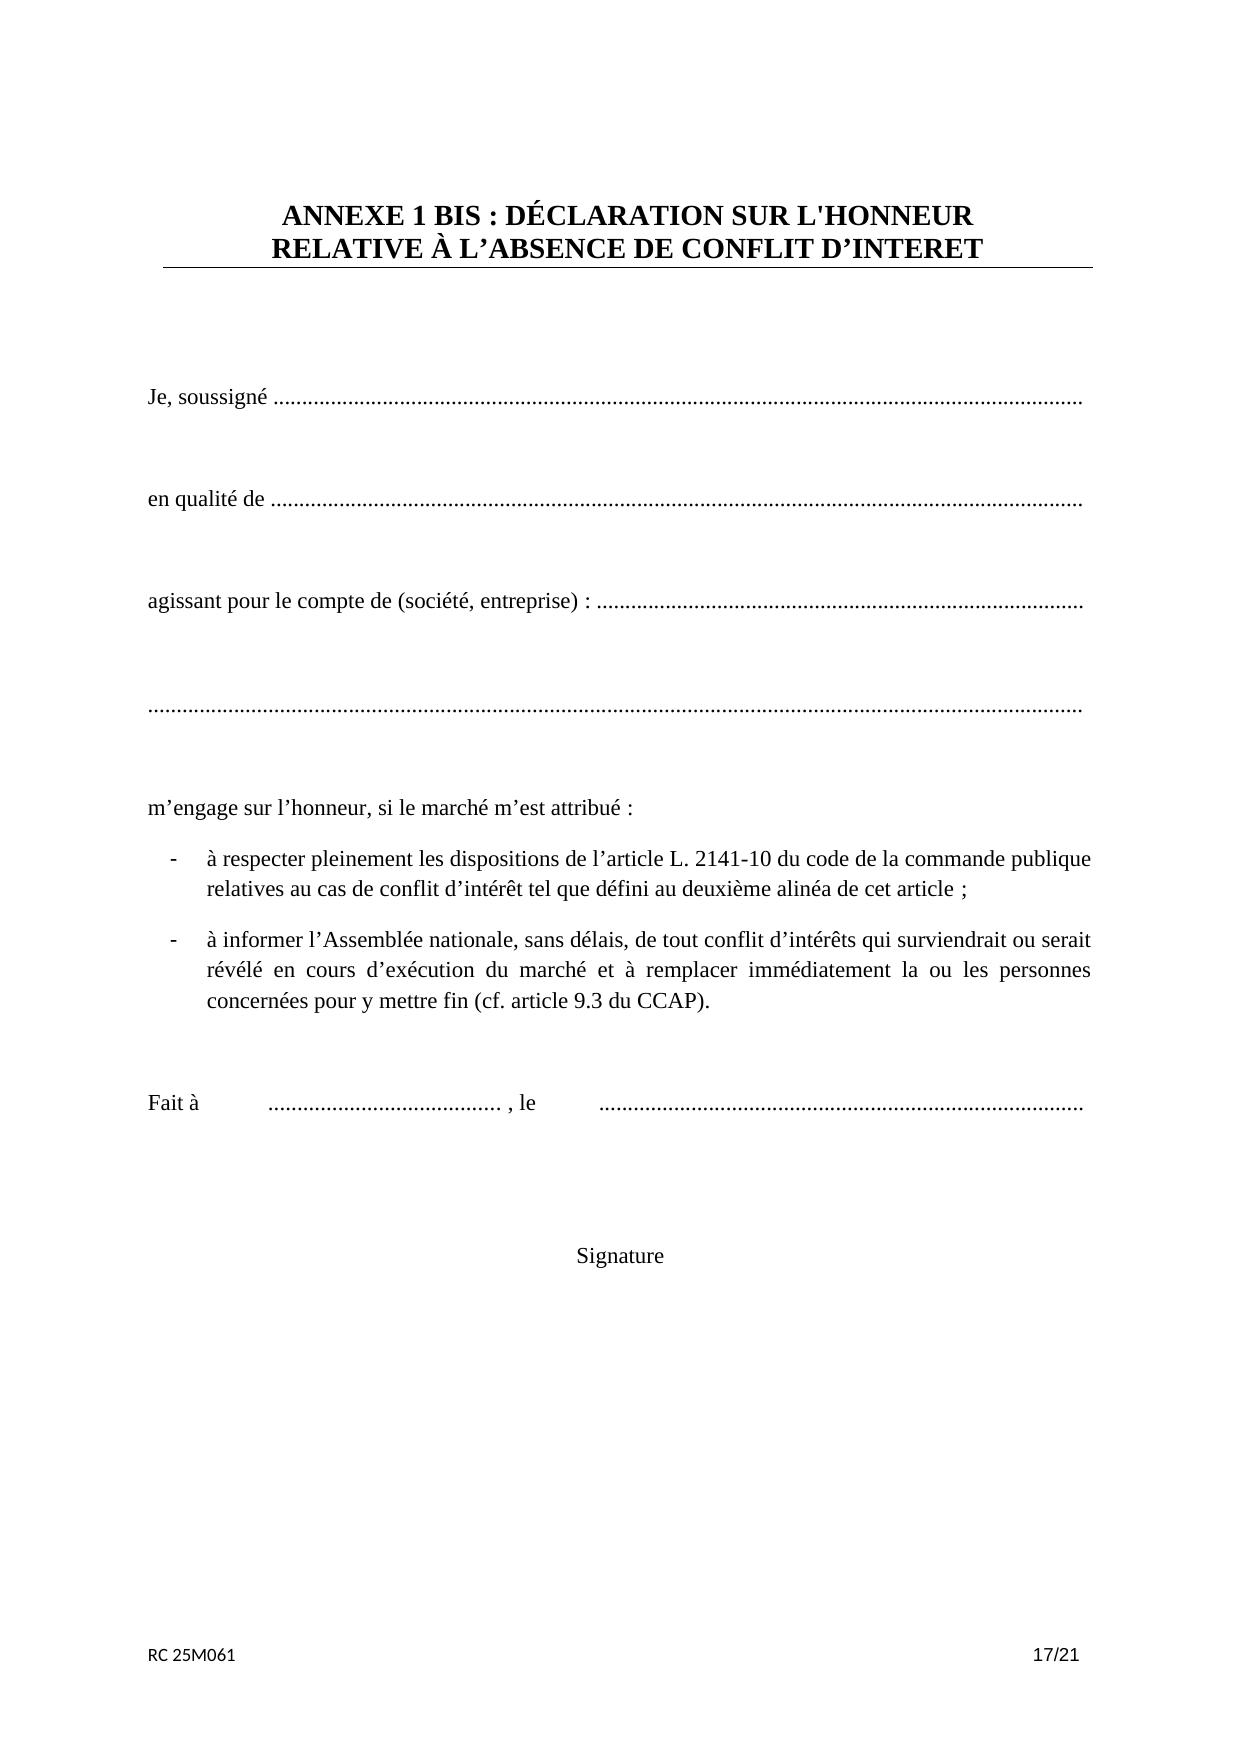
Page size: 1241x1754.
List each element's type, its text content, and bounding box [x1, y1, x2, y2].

text m’engage sur l’honneur, si le marché m’est attribué : [148, 794, 1093, 820]
text en qualité de [148, 485, 1093, 511]
subtitle ANNEXE 1 bis : DÉCLARATION SUR L'HONNEUR [162, 198, 1093, 231]
subtitle RELATIVE À L’ABSENCE DE CONFLIT D’INTERET [162, 231, 1093, 268]
list à informer l’Assemblée nationale, sans délais, de tout conflit d’intérêts qui surviendrait ou serait révélé en cours d’exécution du marché et à remplacer immédiatement la ou les personnes concernées pour y mettre fin (cf. article 9.3 du CCAP). [169, 926, 1093, 1013]
text Fait à , le [148, 1089, 1093, 1115]
text Je, soussigné [148, 383, 1093, 409]
text agissant pour le compte de (société, entreprise) : [148, 587, 1093, 613]
text Signature [148, 1242, 1093, 1268]
list à respecter pleinement les dispositions de l’article L. 2141-10 du code de la commande publique relatives au cas de conflit d’intérêt tel que défini au deuxième alinéa de cet article ; [169, 845, 1093, 901]
